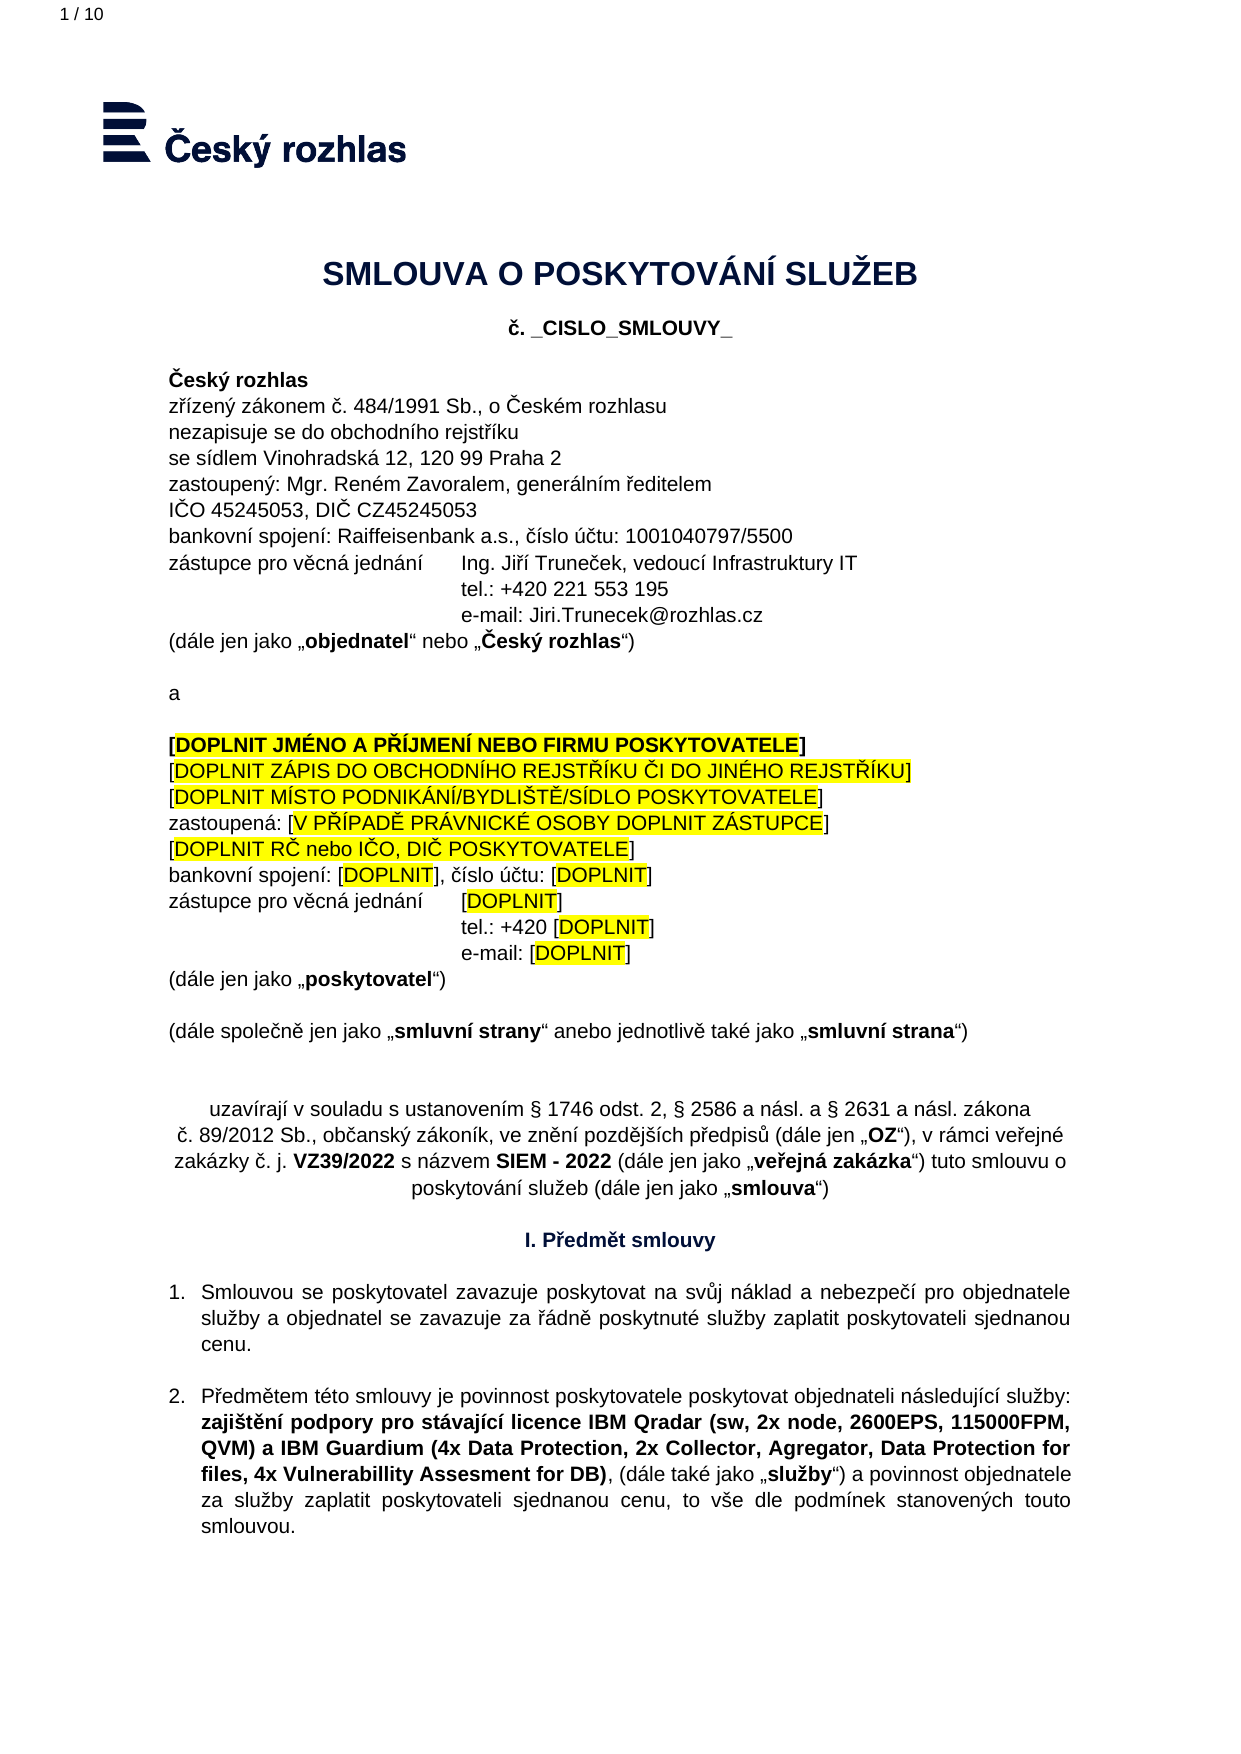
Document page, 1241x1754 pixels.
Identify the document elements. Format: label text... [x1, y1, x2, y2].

text bankovní spojení: [DOPLNIT], číslo účtu: [DOPLNIT] [168, 862, 1072, 888]
text tel.: +420 221 553 195 [168, 575, 1072, 601]
text e-mail: [DOPLNIT] [168, 940, 1072, 966]
text č. _CISLO_SMLOUVY_ [168, 315, 1072, 341]
text nezapisuje se do obchodního rejstříku [168, 419, 1072, 445]
text zřízený zákonem č. 484/1991 Sb., o Českém rozhlasu [168, 393, 1072, 419]
text (dále společně jen jako „smluvní strany“ anebo jednotlivě také jako „smluvní strana“) [168, 1018, 1072, 1044]
text zástupce pro věcná jednání Ing. Jiří Truneček, vedoucí Infrastruktury IT [168, 549, 1072, 575]
text IČO 45245053, DIČ CZ45245053 [168, 497, 1072, 523]
text (dále jen jako „objednatel“ nebo „Český rozhlas“) [168, 627, 1072, 653]
text Český rozhlas [168, 367, 1072, 393]
text tel.: +420 [DOPLNIT] [168, 914, 1072, 940]
text uzavírají v souladu s ustanovením § 1746 odst. 2, § 2586 a násl. a § 2631 a násl. zákona č. 89/2012 Sb., občanský zákoník, ve znění pozdějších předpisů (dále jen „OZ“), v rámci veřejné zakázky č. j. VZ39/2022 s názvem SIEM - 2022 (dále jen jako „veřejná zakázka“) tuto smlouvu o poskytování služeb (dále jen jako „smlouva“) [168, 1096, 1072, 1200]
text [DOPLNIT MÍSTO PODNIKÁNÍ/BYDLIŠTĚ/SÍDLO POSKYTOVATELE] [168, 783, 1072, 809]
text zástupce pro věcná jednání [DOPLNIT] [168, 888, 1072, 914]
text e-mail: Jiri.Trunecek@rozhlas.cz [168, 601, 1072, 627]
list Smlouvou se poskytovatel zavazuje poskytovat na svůj náklad a nebezpečí pro objednatele služby a objednatel se zavazuje za řádně poskytnuté služby zaplatit poskytovateli sjednanou cenu. [168, 1278, 1072, 1356]
text zastoupený: Mgr. Reném Zavoralem, generálním ředitelem [168, 471, 1072, 497]
list Předmětem této smlouvy je povinnost poskytovatele poskytovat objednateli následující služby: zajištění podpory pro stávající licence IBM Qradar (sw, 2x node, 2600EPS, 115000FPM, QVM) a IBM Guardium (4x Data Protection, 2x Collector, Agregator, Data Protection for files, 4x Vulnerabillity Assesment for DB), (dále také jako „služby“) a povinnost objednatele za služby zaplatit poskytovateli sjednanou cenu, to vše dle podmínek stanovených touto smlouvou. [168, 1382, 1072, 1539]
text [DOPLNIT ZÁPIS DO OBCHODNÍHO REJSTŘÍKU ČI DO JINÉHO REJSTŘÍKU] [168, 757, 1072, 783]
text [DOPLNIT RČ nebo IČO, DIČ POSKYTOVATELE] [168, 836, 1072, 862]
picture [103, 102, 406, 168]
subtitle Předmět smlouvy [168, 1226, 1072, 1252]
text (dále jen jako „poskytovatel“) [168, 966, 1072, 992]
text bankovní spojení: Raiffeisenbank a.s., číslo účtu: 1001040797/5500 [168, 523, 1072, 549]
text [DOPLNIT JMÉNO A PŘÍJMENÍ NEBO FIRMU POSKYTOVATELE] [168, 731, 1072, 757]
title SMLOUVA O POSKYTOVÁNÍ SLUŽEB [168, 250, 1072, 294]
text a [168, 679, 1072, 705]
text zastoupená: [V PŘÍPADĚ PRÁVNICKÉ OSOBY DOPLNIT ZÁSTUPCE] [168, 809, 1072, 836]
text se sídlem Vinohradská 12, 120 99 Praha 2 [168, 445, 1072, 471]
